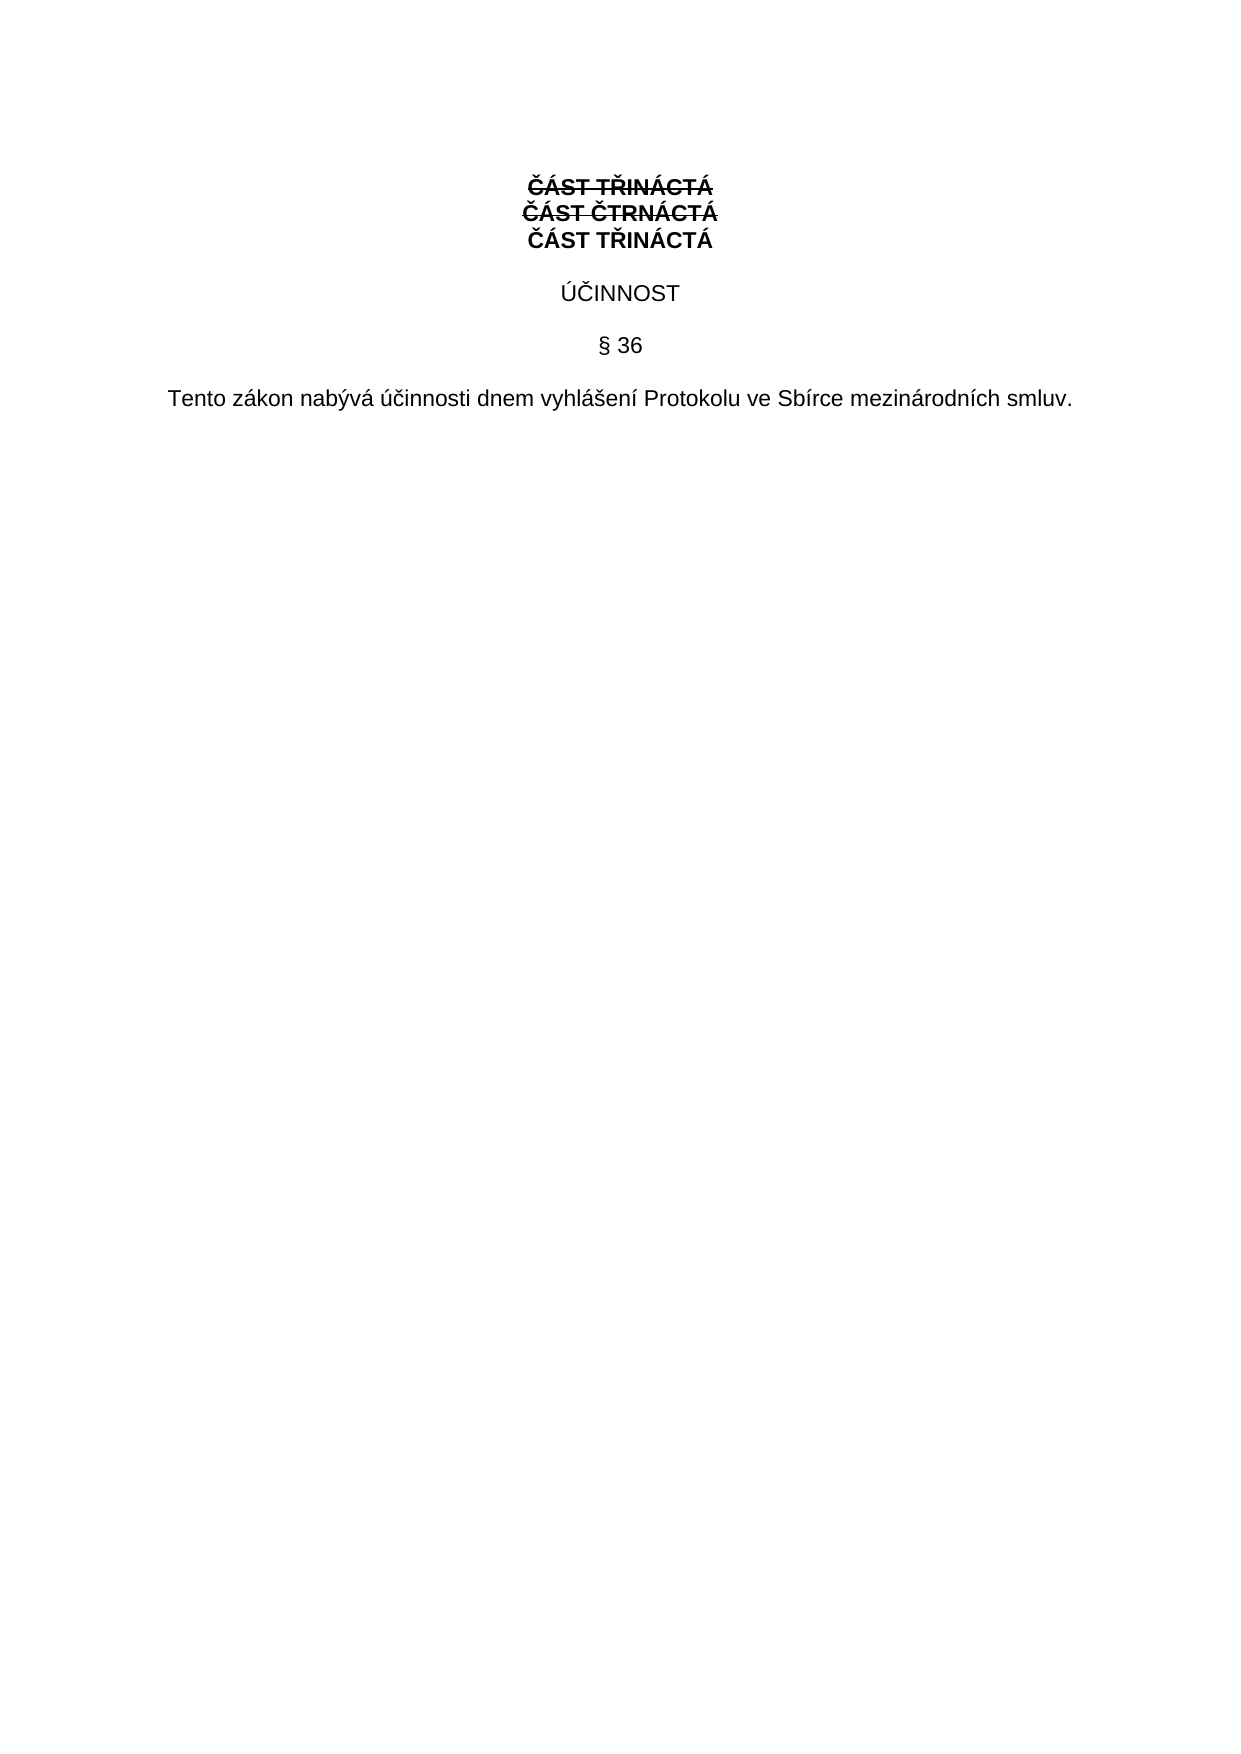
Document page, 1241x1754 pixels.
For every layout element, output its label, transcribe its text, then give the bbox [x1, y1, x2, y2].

text ČÁST TŘINÁCTÁ [148, 227, 1092, 253]
text ČÁST TŘINÁCTÁ [148, 174, 1092, 200]
text ÚČINNOST [148, 279, 1092, 306]
text Tento zákon nabývá účinnosti dnem vyhlášení Protokolu ve Sbírce mezinárodních smluv. [148, 385, 1092, 411]
text ČÁST ČTRNÁCTÁ [148, 200, 1092, 227]
text § 36 [148, 332, 1092, 358]
